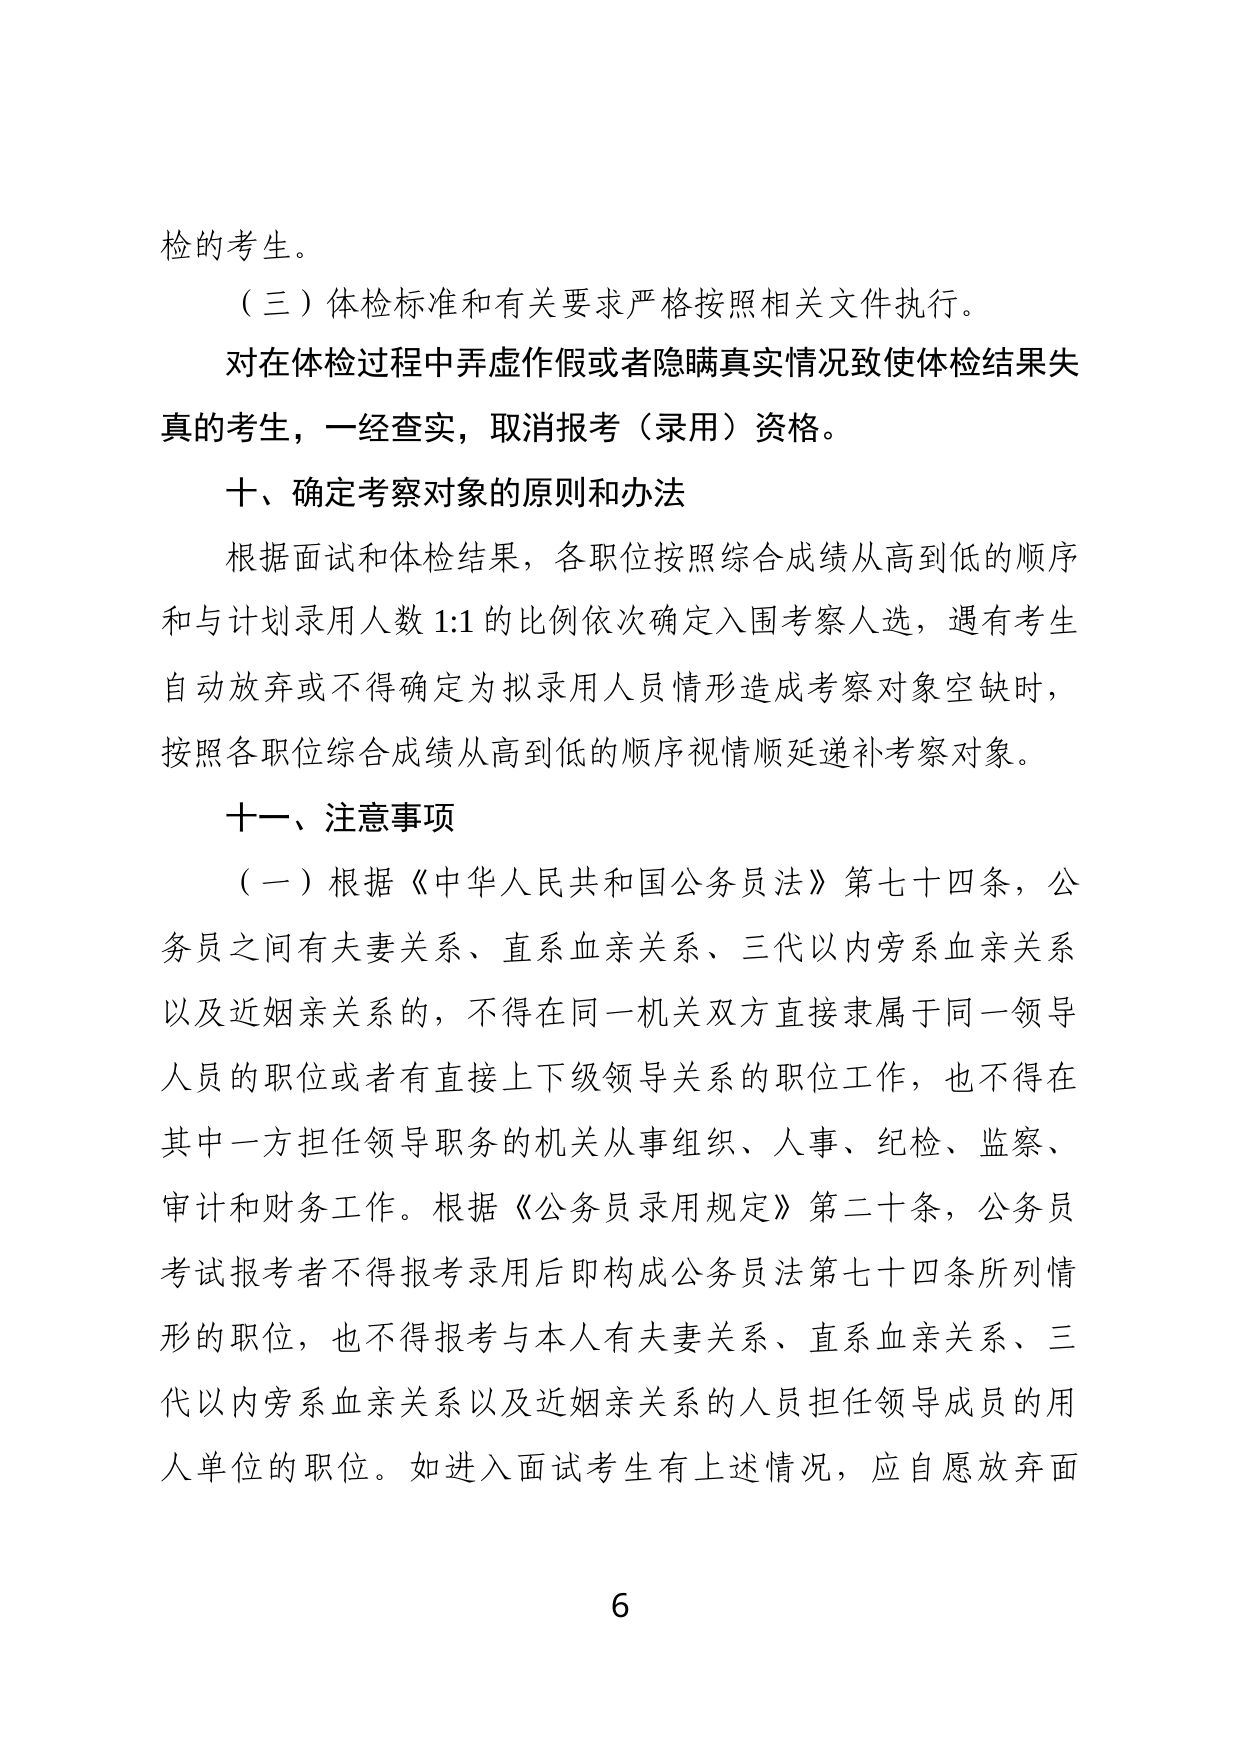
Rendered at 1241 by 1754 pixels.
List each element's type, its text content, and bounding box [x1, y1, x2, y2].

text 根据面试和体检结果，各职位按照综合成绩从高到低的顺序和与计划录用人数1:1的比例依次确定入围考察人选，遇有考生自动放弃或不得确定为拟录用人员情形造成考察对象空缺时，按照各职位综合成绩从高到低的顺序视情顺延递补考察对象。 [159, 522, 1081, 782]
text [159, 211, 1081, 269]
text 十、确定考察对象的原则和办法 [159, 457, 1081, 522]
text （三）体检标准和有关要求严格按照相关文件执行。 [159, 269, 1081, 327]
text 十一、注意事项 [159, 782, 1081, 847]
list 对在体检过程中弄虚作假或者隐瞒真实情况致使体检结果失真的考生，一经查实，取消报考（录用）资格。 [159, 327, 1081, 457]
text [159, 1351, 1081, 1497]
